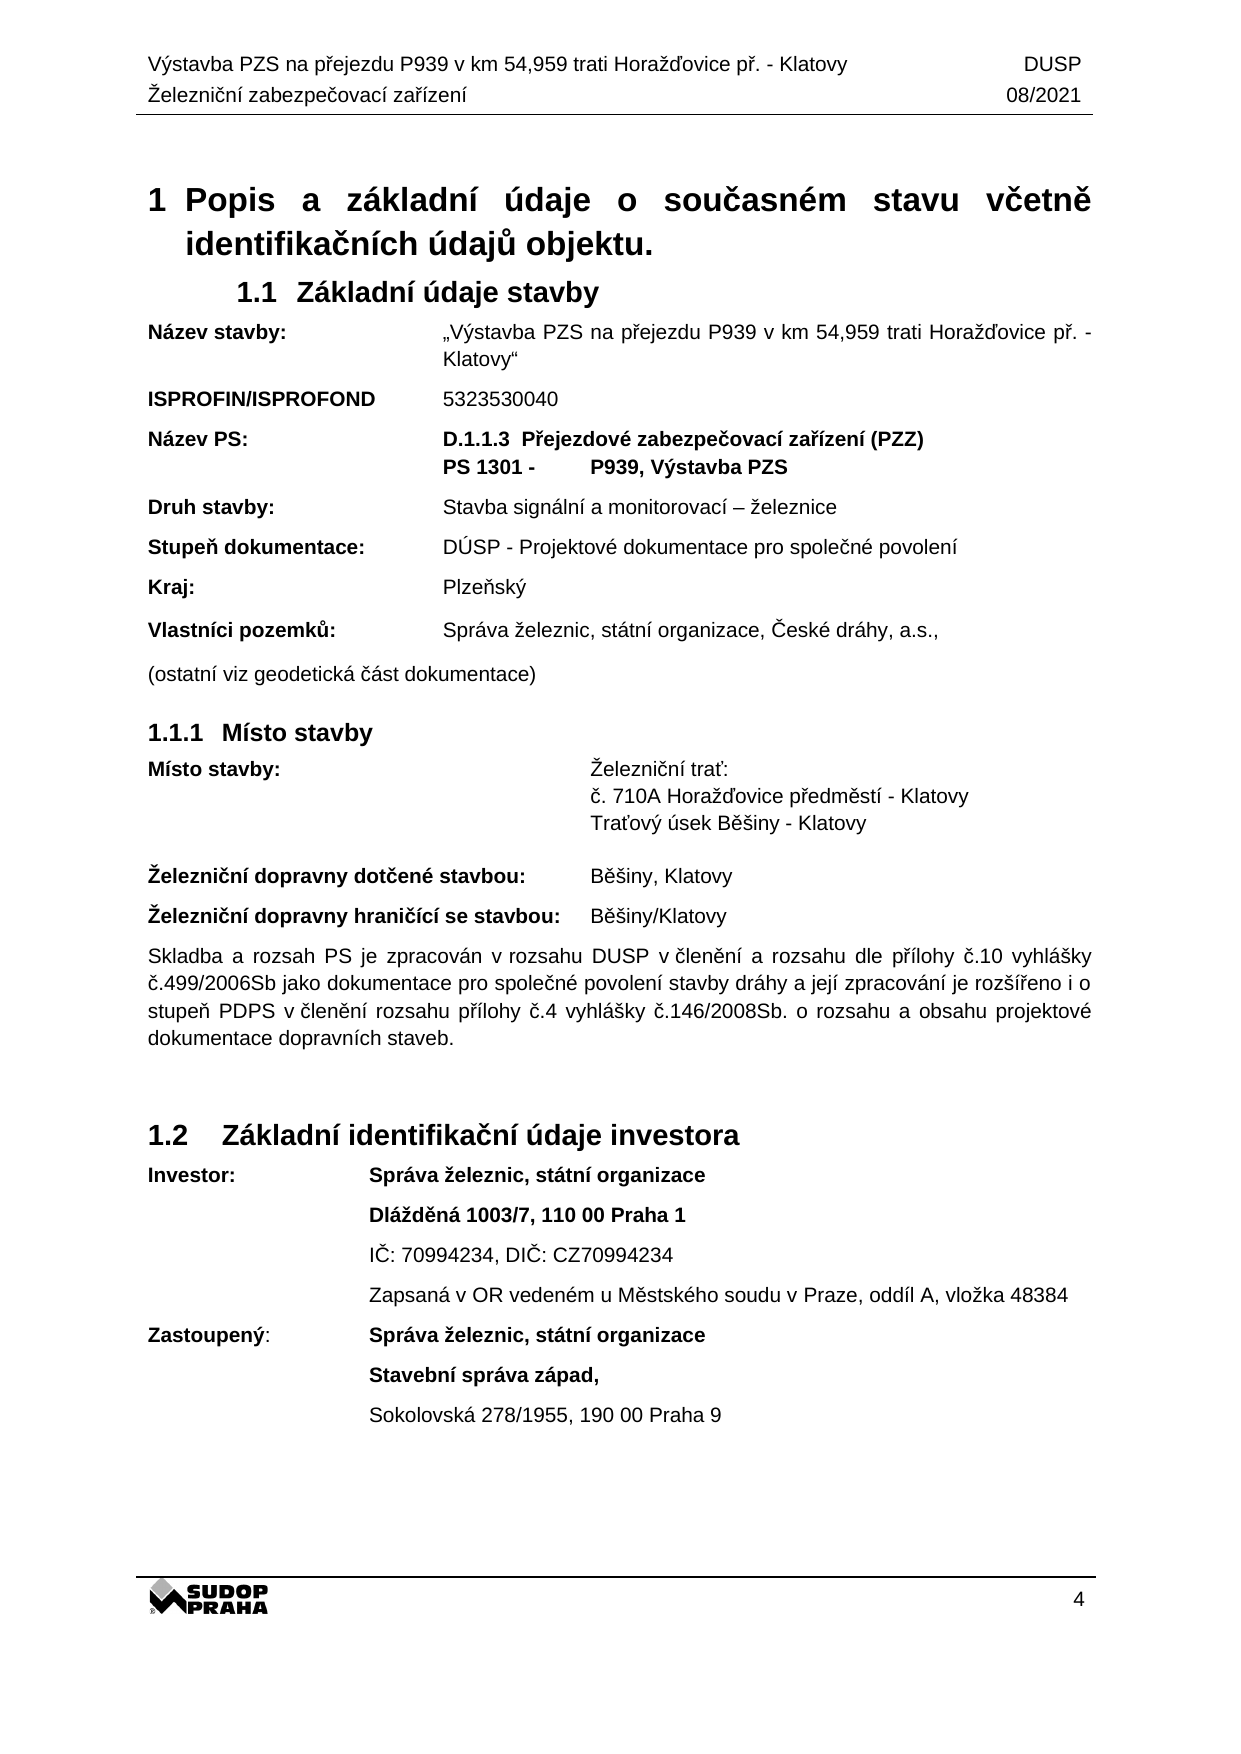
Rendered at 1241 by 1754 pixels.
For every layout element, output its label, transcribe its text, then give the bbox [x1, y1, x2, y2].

picture [149, 1578, 268, 1614]
text č. 710A Horažďovice předměstí - Klatovy [148, 784, 1092, 808]
text Kraj: Plzeňský [148, 574, 1092, 598]
text Dlážděná 1003/7, 110 00 Praha 1 [148, 1203, 1092, 1227]
text Železniční dopravny dotčené stavbou: Běšiny, Klatovy [148, 863, 1092, 887]
text Traťový úsek Běšiny - Klatovy [148, 810, 1092, 834]
text Vlastníci pozemků: Správa železnic, státní organizace, České dráhy, a.s., [148, 618, 1092, 642]
subtitle Místo stavby [148, 718, 1092, 747]
text IČ: 70994234, DIČ: CZ70994234 [148, 1243, 1092, 1267]
text (ostatní viz geodetická část dokumentace) [148, 662, 1092, 686]
text Druh stavby: Stavba signální a monitorovací – železnice [148, 494, 1092, 518]
text Stavební správa západ, [148, 1363, 1092, 1387]
text Investor: Správa železnic, státní organizace [148, 1163, 1092, 1187]
text Název PS: D.1.1.3 Přejezdové zabezpečovací zařízení (PZZ) PS 1301 - P939, Výstavba PZS [148, 427, 1092, 478]
text Železniční dopravny hraničící se stavbou: Běšiny/Klatovy [148, 903, 1092, 927]
subtitle Popis a základní údaje o současném stavu včetně identifikačních údajů objektu. [148, 180, 1092, 263]
subtitle Základní údaje stavby [236, 275, 1092, 308]
text ISPROFIN/ISPROFOND 5323530040 [148, 387, 1092, 411]
subtitle Základní identifikační údaje investora [148, 1118, 1092, 1152]
text Místo stavby: Železniční trať: [148, 757, 1092, 781]
text Sokolovská 278/1955, 190 00 Praha 9 [148, 1403, 1092, 1427]
text Stupeň dokumentace: DÚSP - Projektové dokumentace pro společné povolení [148, 534, 1092, 558]
text Skladba a rozsah PS je zpracován v rozsahu DUSP v členění a rozsahu dle přílohy č.10 vyhlášky č.499/2006Sb jako dokumentace pro společné povolení stavby dráhy a její zpracování je rozšířeno i o stupeň PDPS v členění rozsahu přílohy č.4 vyhlášky č.146/2008Sb. o rozsahu a obsahu projektové dokumentace dopravních staveb. [148, 943, 1092, 1050]
text Název stavby: „Výstavba PZS na přejezdu P939 v km 54,959 trati Horažďovice př. - Klatovy“ [148, 319, 1092, 371]
text Zapsaná v OR vedeném u Městského soudu v Praze, oddíl A, vložka 48384 [148, 1283, 1092, 1307]
text Zastoupený: Správa železnic, státní organizace [148, 1323, 1092, 1347]
